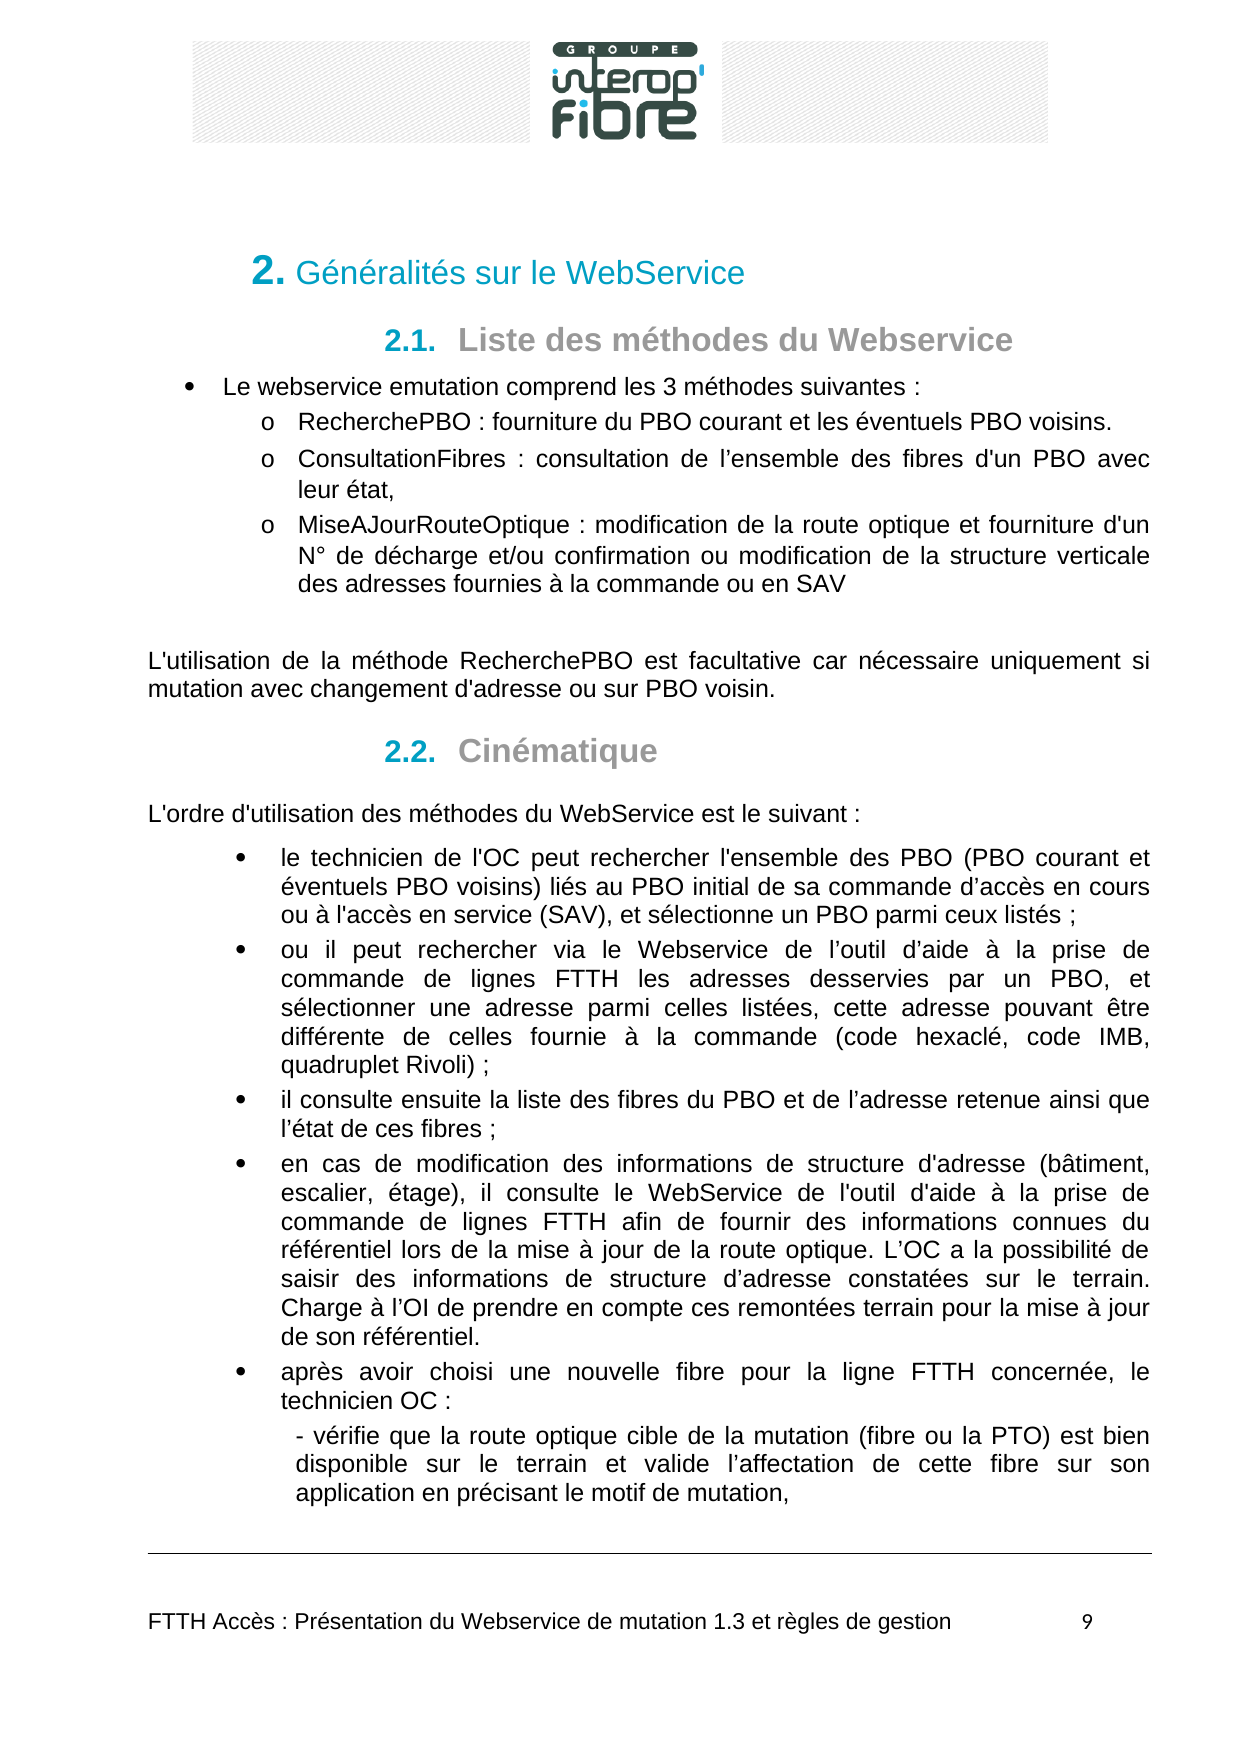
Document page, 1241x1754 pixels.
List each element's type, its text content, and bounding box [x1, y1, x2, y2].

list RecherchePBO : fourniture du PBO courant et les éventuels PBO voisins. [260, 407, 1152, 438]
list après avoir choisi une nouvelle fibre pour la ligne FTTH concernée, le technicien OC : [236, 1357, 1152, 1414]
list le technicien de l'OC peut rechercher l'ensemble des PBO (PBO courant et éventuels PBO voisins) liés au PBO initial de sa commande d’accès en cours ou à l'accès en service (SAV), et sélectionne un PBO parmi ceux listés ; [236, 843, 1152, 929]
list ConsultationFibres : consultation de l’ensemble des fibres d'un PBO avec leur état, [260, 444, 1152, 503]
picture [147, 0, 1093, 182]
subtitle Liste des méthodes du Webservice [384, 322, 1152, 359]
text - vérifie que la route optique cible de la mutation (fibre ou la PTO) est bien disponible sur le terrain et valide l’affectation de cette fibre sur son application en précisant le motif de mutation, [295, 1421, 1152, 1507]
list en cas de modification des informations de structure d'adresse (bâtiment, escalier, étage), il consulte le WebService de l'outil d'aide à la prise de commande de lignes FTTH afin de fournir des informations connues du référentiel lors de la mise à jour de la route optique. L’OC a la possibilité de saisir des informations de structure d’adresse constatées sur le terrain. Charge à l’OI de prendre en compte ces remontées terrain pour la mise à jour de son référentiel. [236, 1149, 1152, 1351]
list il consulte ensuite la liste des fibres du PBO et de l’adresse retenue ainsi que l’état de ces fibres ; [236, 1085, 1152, 1143]
list Le webservice emutation comprend les 3 méthodes suivantes : [185, 372, 1152, 400]
subtitle Cinématique [384, 732, 1152, 770]
list ou il peut rechercher via le Webservice de l’outil d’aide à la prise de commande de lignes FTTH les adresses desservies par un PBO, et sélectionner une adresse parmi celles listées, cette adresse pouvant être différente de celles fournie à la commande (code hexaclé, code IMB, quadruplet Rivoli) ; [236, 935, 1152, 1079]
list MiseAJourRouteOptique : modification de la route optique et fourniture d'un N° de décharge et/ou confirmation ou modification de la structure verticale des adresses fournies à la commande ou en SAV [260, 510, 1152, 598]
text L'ordre d'utilisation des méthodes du WebService est le suivant : [148, 799, 1152, 828]
text Généralités sur le WebService [251, 251, 1152, 292]
text L'utilisation de la méthode RecherchePBO est facultative car nécessaire uniquement si mutation avec changement d'adresse ou sur PBO voisin. [148, 646, 1152, 703]
